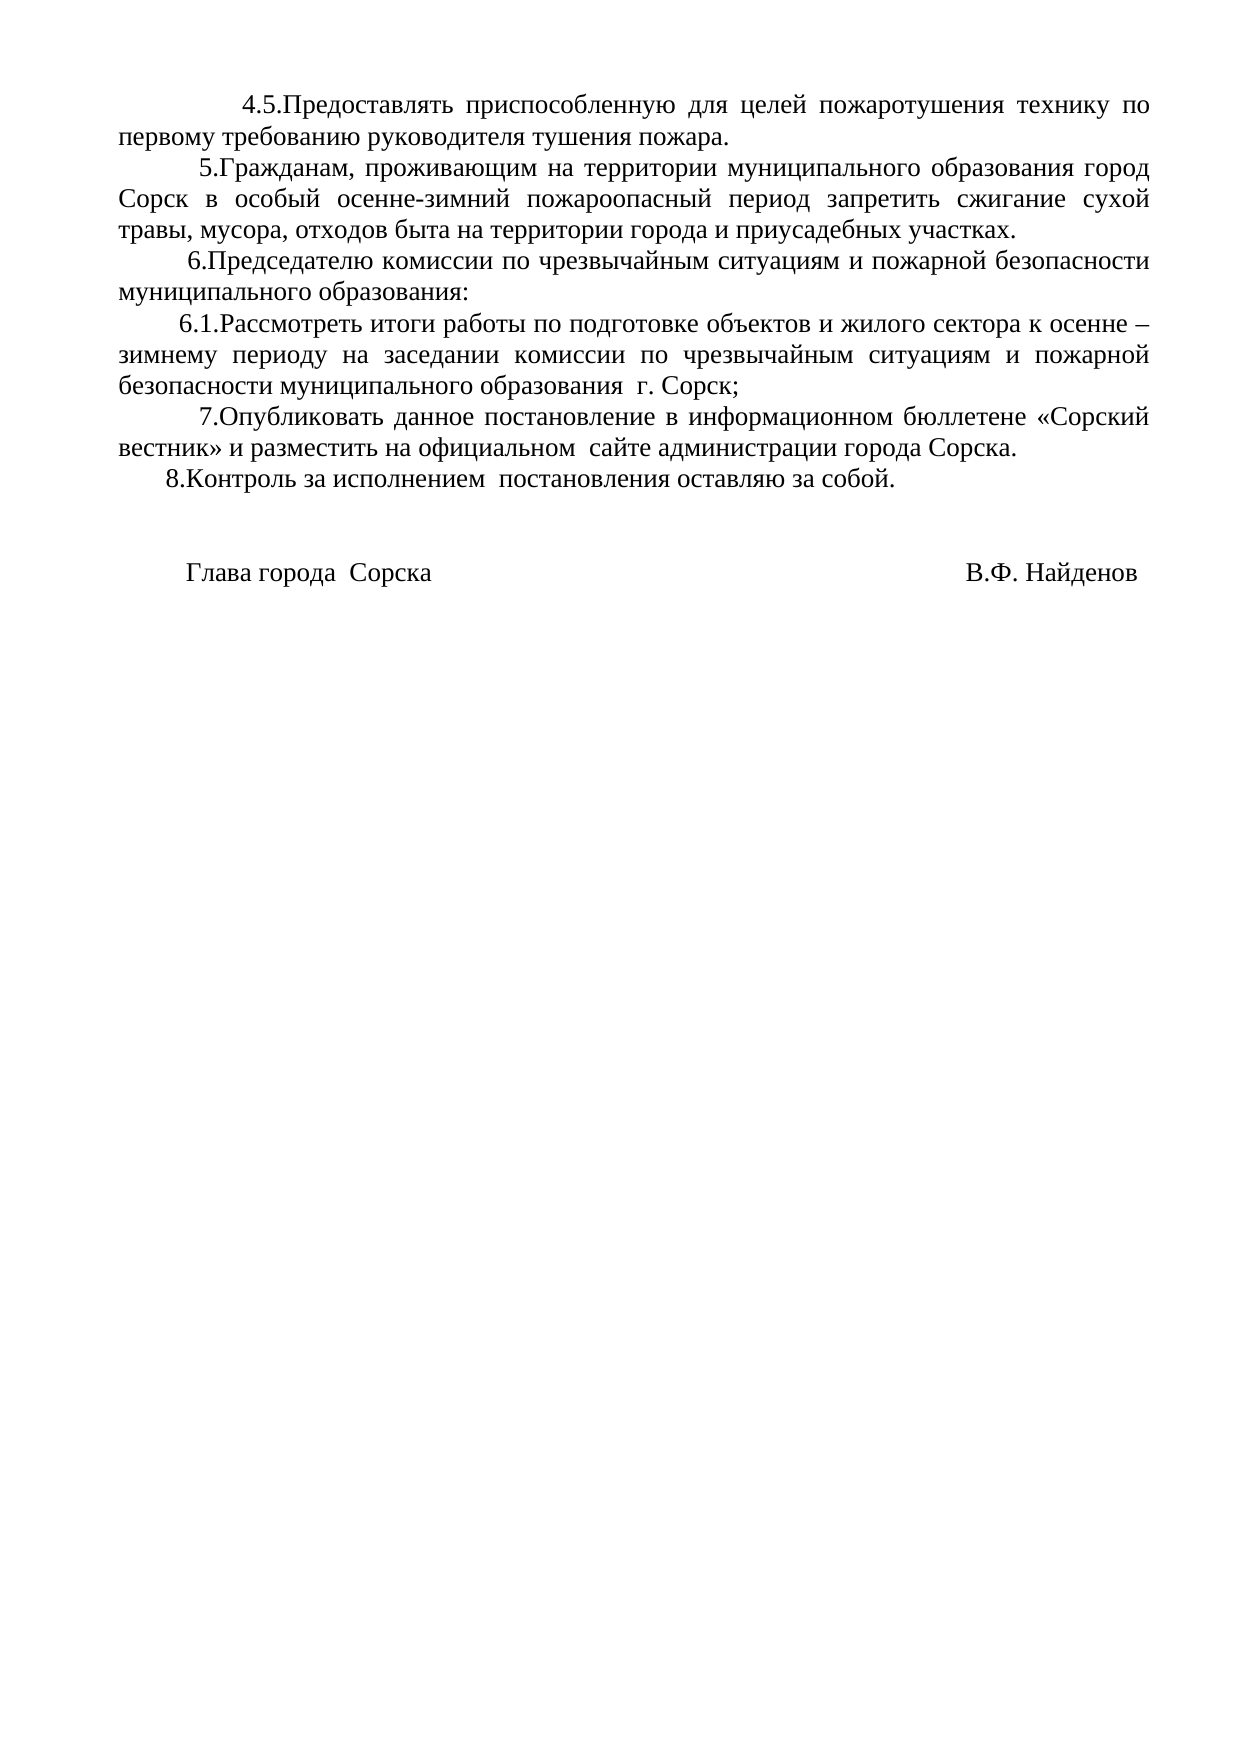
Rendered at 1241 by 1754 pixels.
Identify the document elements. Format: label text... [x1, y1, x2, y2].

text 6.Председателю комиссии по чрезвычайным ситуациям и пожарной безопасности муниципального образования: [118, 244, 1152, 307]
text 6.1.Рассмотреть итоги работы по подготовке объектов и жилого сектора к осенне –зимнему периоду на заседании комиссии по чрезвычайным ситуациям и пожарной безопасности муниципального образования г. Сорск; [118, 307, 1152, 400]
text Глава города Сорска В.Ф. Найденов [118, 556, 1152, 587]
text 5.Гражданам, проживающим на территории муниципального образования город Сорск в особый осенне-зимний пожароопасный период запретить сжигание сухой травы, мусора, отходов быта на территории города и приусадебных участках. [118, 151, 1152, 244]
text 7.Опубликовать данное постановление в информационном бюллетене «Сорский вестник» и разместить на официальном сайте администрации города Сорска. [118, 400, 1152, 462]
text 8.Контроль за исполнением постановления оставляю за собой. [118, 462, 1152, 493]
text 4.5.Предоставлять приспособленную для целей пожаротушения технику по первому требованию руководителя тушения пожара. [118, 89, 1152, 151]
